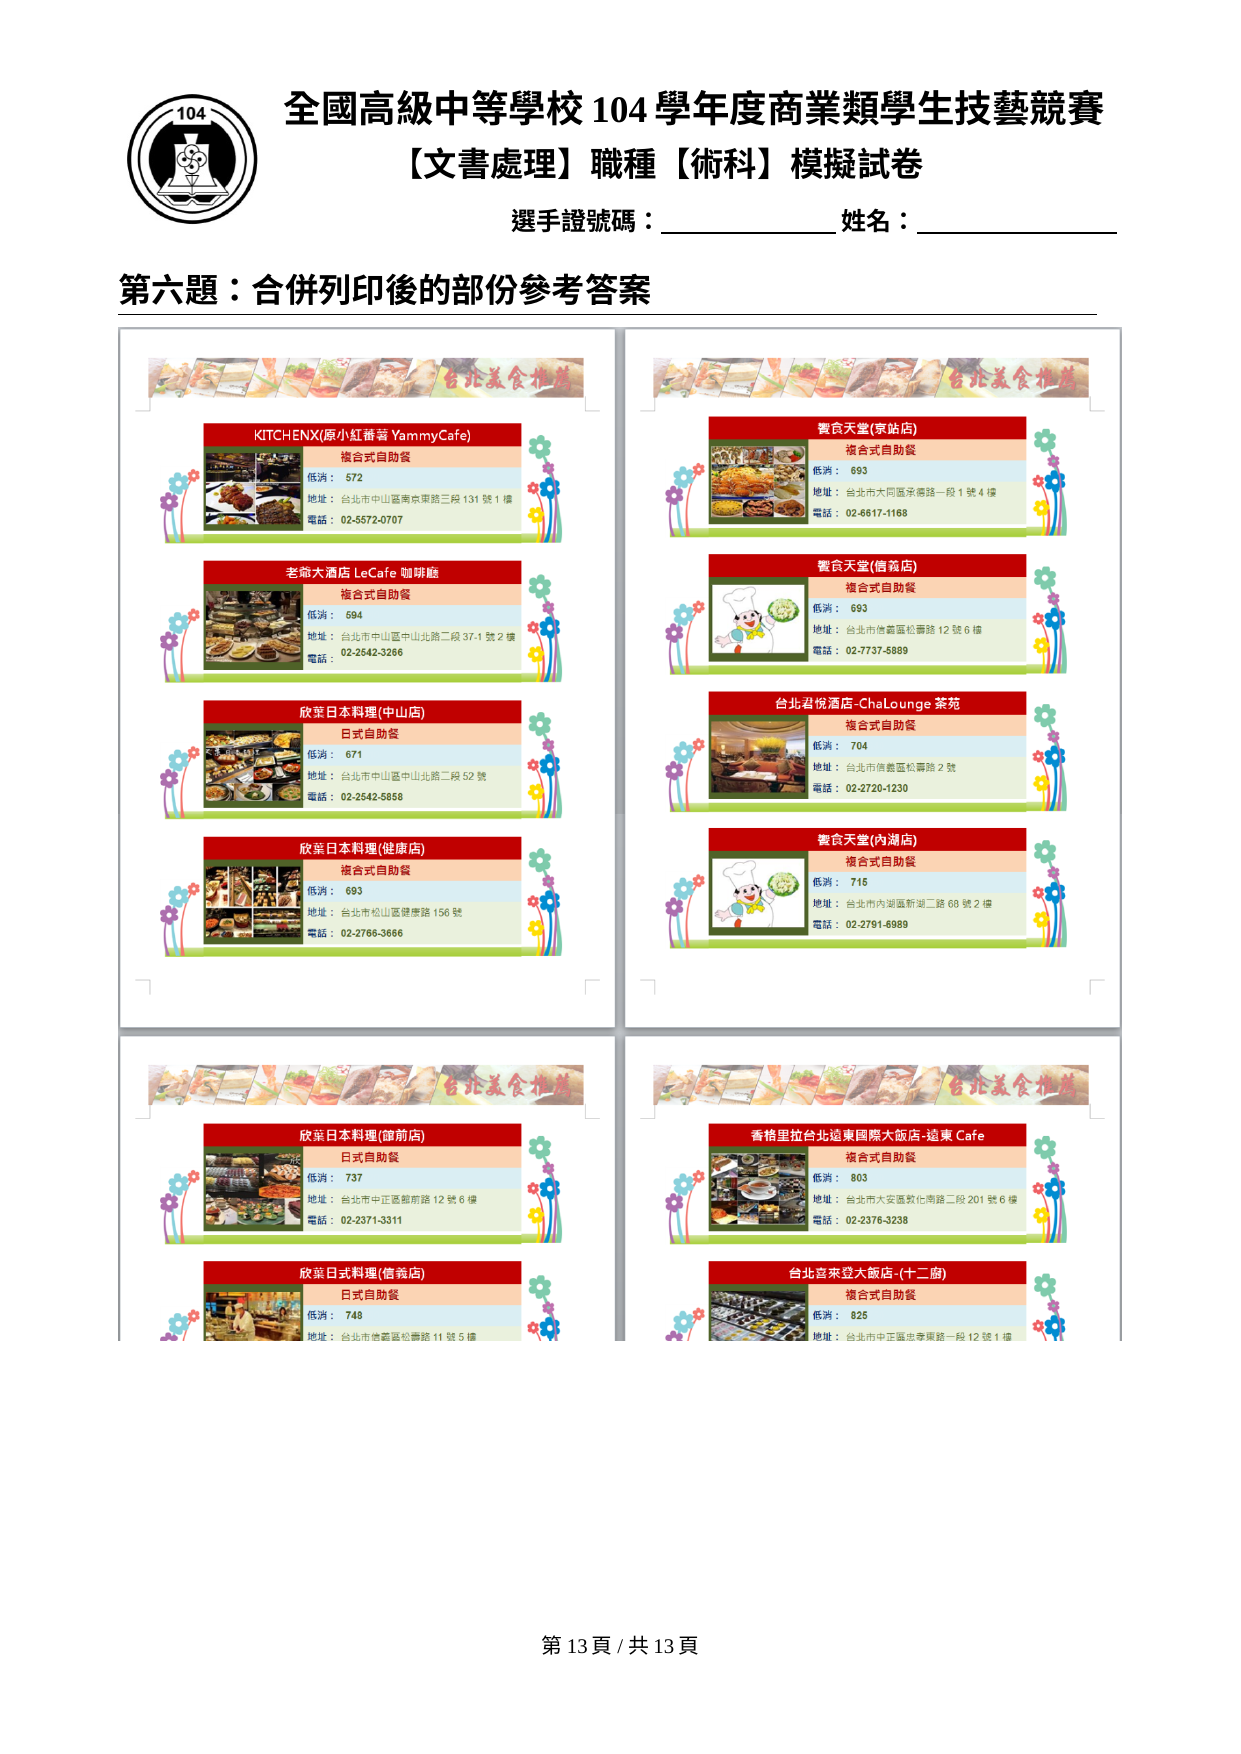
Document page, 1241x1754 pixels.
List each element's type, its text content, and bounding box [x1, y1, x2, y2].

picture [127, 94, 259, 225]
picture [118, 327, 1122, 1341]
text 第六題：合併列印後的部份參考答案 [118, 264, 1097, 314]
